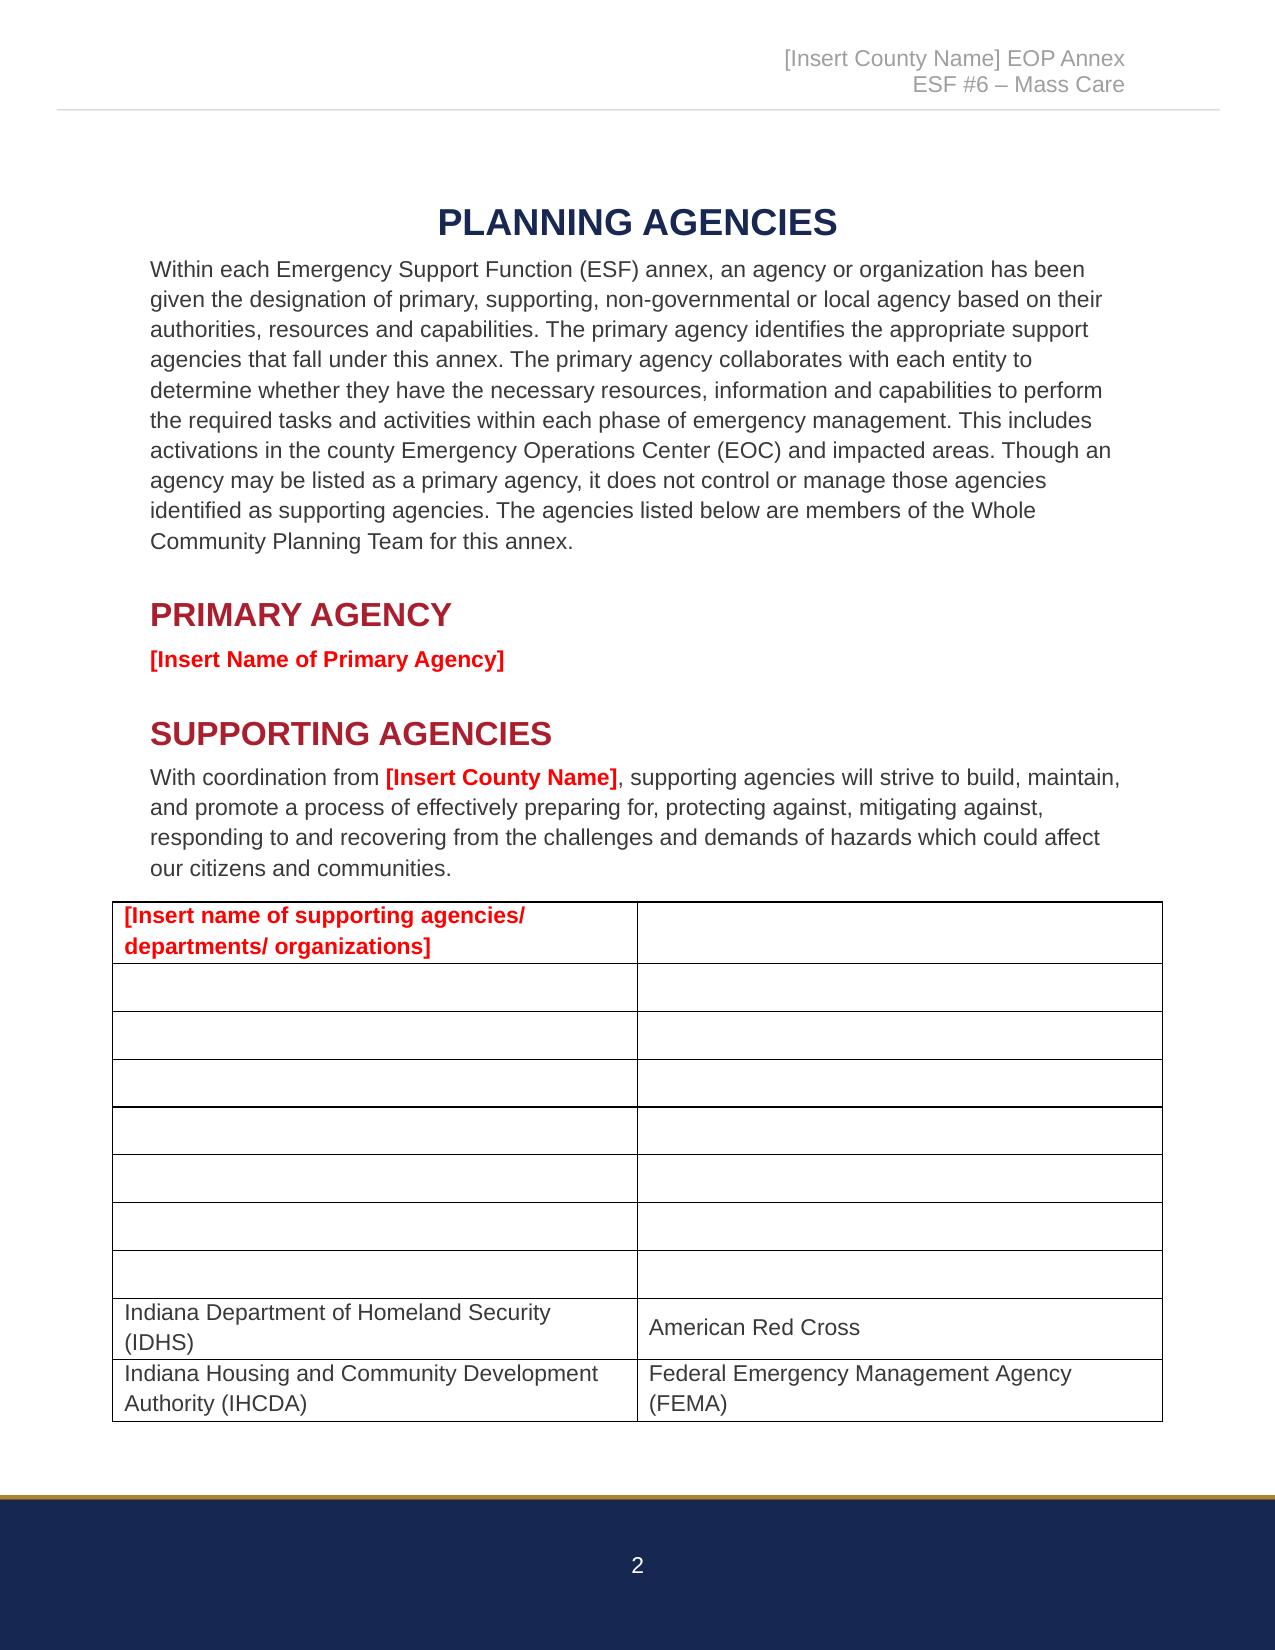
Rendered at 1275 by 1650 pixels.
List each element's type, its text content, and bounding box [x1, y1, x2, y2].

table_cell [113, 1251, 637, 1298]
subtitle PRIMARY AGENCY [150, 595, 1125, 634]
subtitle PLANNING AGENCIES [150, 200, 1125, 243]
table_cell [638, 964, 1162, 1011]
picture [0, 1495, 1275, 1650]
table_header [Insert name of supporting agencies/ departments/ organizations] [113, 903, 637, 963]
table_cell [113, 1012, 637, 1058]
table_cell Federal Emergency Management Agency (FEMA) [638, 1360, 1162, 1421]
text With coordination from [Insert County Name], supporting agencies will strive to build, maintain, and promote a process of effectively preparing for, protecting against, mitigating against, responding to and recovering from the challenges and demands of hazards which could affect our citizens and communities. [150, 764, 1125, 881]
text [Insert Name of Primary Agency] [150, 646, 1125, 672]
table_cell [113, 964, 637, 1011]
picture [0, 0, 1275, 149]
table_cell [113, 1203, 637, 1250]
table_cell [113, 1060, 637, 1106]
table_cell Indiana Department of Homeland Security (IDHS) [113, 1299, 637, 1359]
table_cell American Red Cross [638, 1299, 1162, 1359]
subtitle SUPPORTING AGENCIES [150, 713, 1125, 752]
table_cell [638, 1251, 1162, 1298]
table_cell [638, 1060, 1162, 1106]
table_header [638, 903, 1162, 963]
text Within each Emergency Support Function (ESF) annex, an agency or organization has been given the designation of primary, supporting, non-governmental or local agency based on their authorities, resources and capabilities. The primary agency identifies the appropriate support agencies that fall under this annex. The primary agency collaborates with each entity to determine whether they have the necessary resources, information and capabilities to perform the required tasks and activities within each phase of emergency management. This includes activations in the county Emergency Operations Center (EOC) and impacted areas. Though an agency may be listed as a primary agency, it does not control or manage those agencies identified as supporting agencies. The agencies listed below are members of the Whole Community Planning Team for this annex. [150, 256, 1125, 554]
table_cell [638, 1012, 1162, 1058]
table_cell [113, 1108, 637, 1154]
table_cell Indiana Housing and Community Development Authority (IHCDA) [113, 1360, 637, 1421]
table_cell [638, 1155, 1162, 1202]
table_cell [638, 1203, 1162, 1250]
table_cell [638, 1108, 1162, 1154]
table_cell [113, 1155, 637, 1202]
